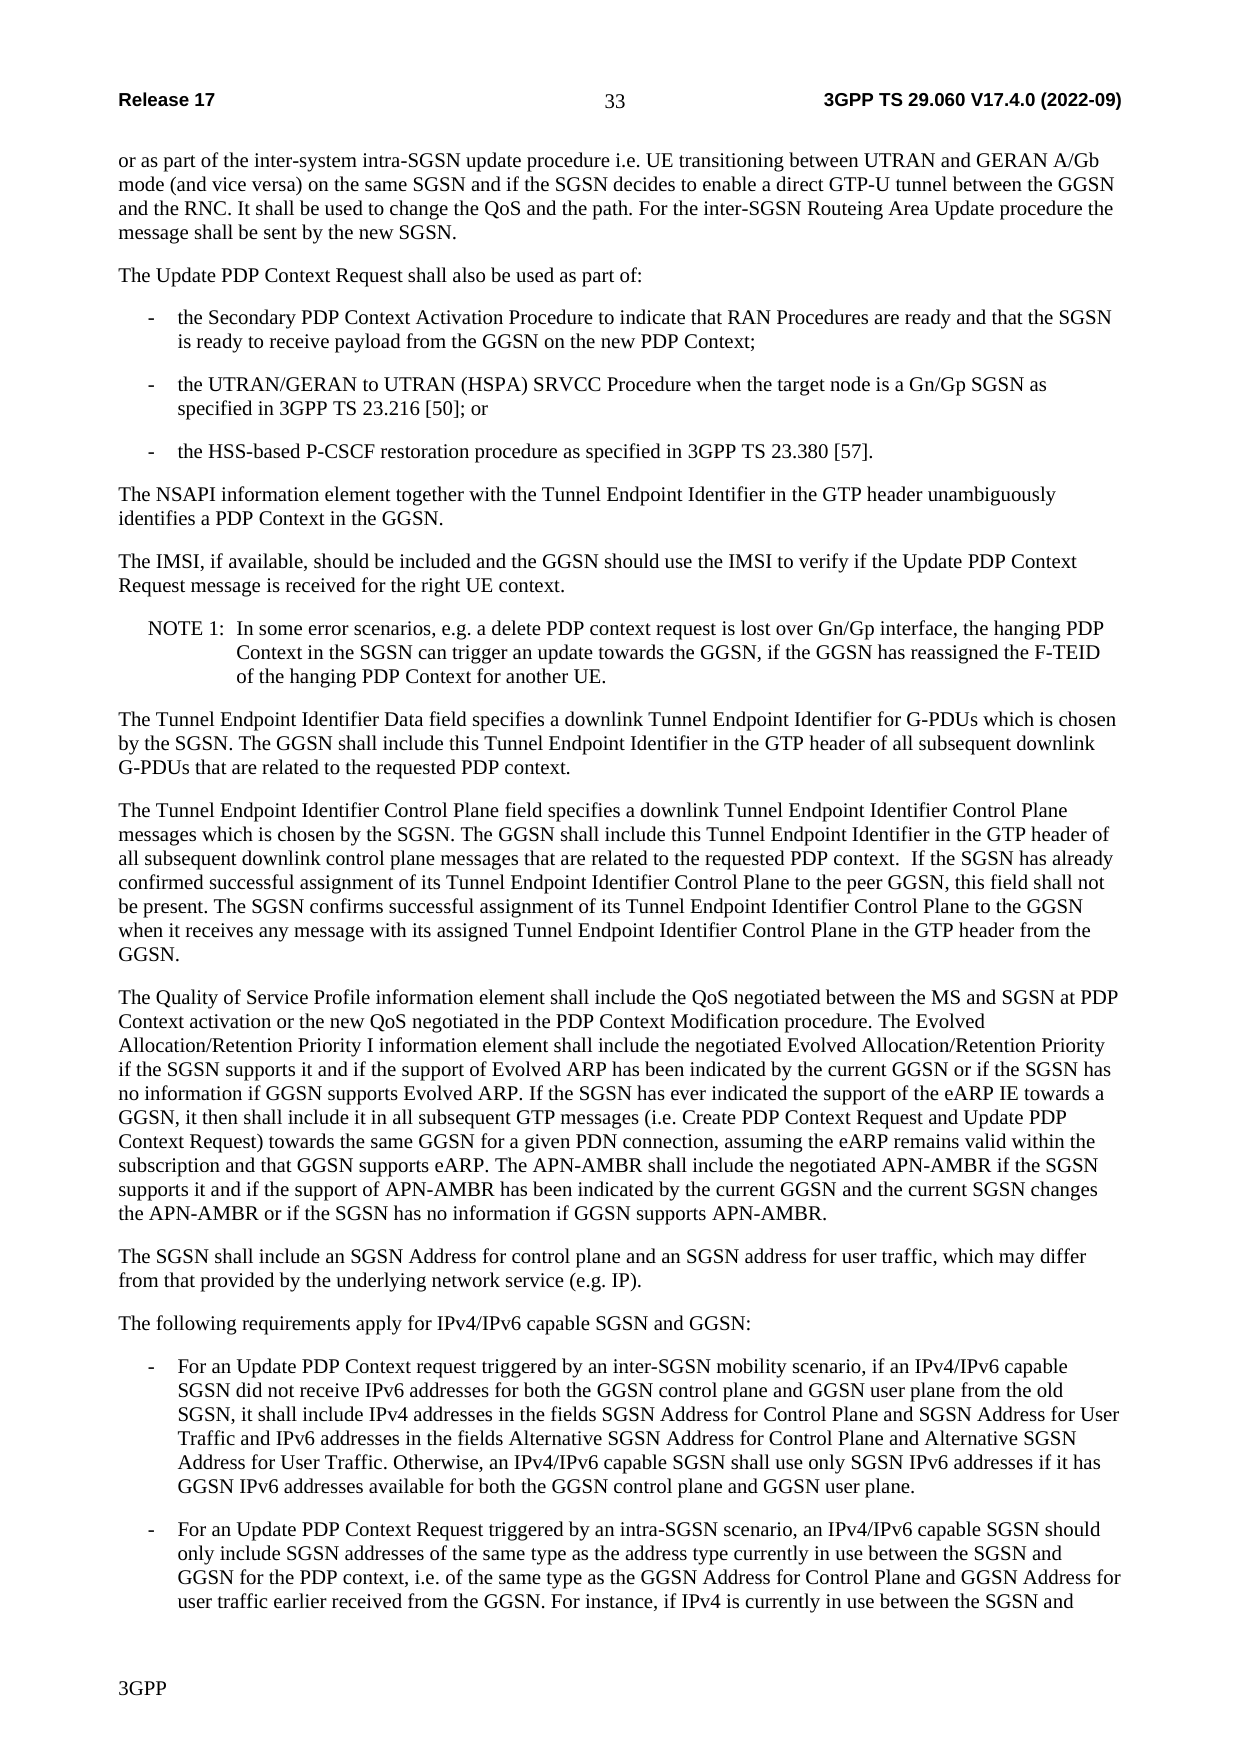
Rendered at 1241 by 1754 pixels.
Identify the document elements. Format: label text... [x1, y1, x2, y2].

text The Update PDP Context Request shall also be used as part of: [118, 262, 1122, 287]
text - For an Update PDP Context request triggered by an inter-SGSN mobility scenario, if an IPv4/IPv6 capable SGSN did not receive IPv6 addresses for both the GGSN control plane and GGSN user plane from the old SGSN, it shall include IPv4 addresses in the fields SGSN Address for Control Plane and SGSN Address for User Traffic and IPv6 addresses in the fields Alternative SGSN Address for Control Plane and Alternative SGSN Address for User Traffic. Otherwise, an IPv4/IPv6 capable SGSN shall use only SGSN IPv6 addresses if it has GGSN IPv6 addresses available for both the GGSN control plane and GGSN user plane. [148, 1354, 1122, 1498]
text The IMSI, if available, should be included and the GGSN should use the IMSI to verify if the Update PDP Context Request message is received for the right UE context. [118, 549, 1122, 597]
text The SGSN shall include an SGSN Address for control plane and an SGSN address for user traffic, which may differ from that provided by the underlying network service (e.g. IP). [118, 1244, 1122, 1292]
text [118, 147, 1122, 244]
text - the HSS-based P-CSCF restoration procedure as specified in 3GPP TS 23.380 [57]. [148, 439, 1122, 463]
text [148, 1517, 1122, 1613]
text The Tunnel Endpoint Identifier Data field specifies a downlink Tunnel Endpoint Identifier for G-PDUs which is chosen by the SGSN. The GGSN shall include this Tunnel Endpoint Identifier in the GTP header of all subsequent downlink G-PDUs that are related to the requested PDP context. [118, 707, 1122, 779]
text The NSAPI information element together with the Tunnel Endpoint Identifier in the GTP header unambiguously identifies a PDP Context in the GGSN. [118, 482, 1122, 530]
text The following requirements apply for IPv4/IPv6 capable SGSN and GGSN: [118, 1311, 1122, 1335]
text NOTE 1: In some error scenarios, e.g. a delete PDP context request is lost over Gn/Gp interface, the hanging PDP Context in the SGSN can trigger an update towards the GGSN, if the GGSN has reassigned the F-TEID of the hanging PDP Context for another UE. [148, 616, 1122, 688]
text The Tunnel Endpoint Identifier Control Plane field specifies a downlink Tunnel Endpoint Identifier Control Plane messages which is chosen by the SGSN. The GGSN shall include this Tunnel Endpoint Identifier in the GTP header of all subsequent downlink control plane messages that are related to the requested PDP context. If the SGSN has already confirmed successful assignment of its Tunnel Endpoint Identifier Control Plane to the peer GGSN, this field shall not be present. The SGSN confirms successful assignment of its Tunnel Endpoint Identifier Control Plane to the GGSN when it receives any message with its assigned Tunnel Endpoint Identifier Control Plane in the GTP header from the GGSN. [118, 797, 1122, 966]
text The Quality of Service Profile information element shall include the QoS negotiated between the MS and SGSN at PDP Context activation or the new QoS negotiated in the PDP Context Modification procedure. The Evolved Allocation/Retention Priority I information element shall include the negotiated Evolved Allocation/Retention Priority if the SGSN supports it and if the support of Evolved ARP has been indicated by the current GGSN or if the SGSN has no information if GGSN supports Evolved ARP. If the SGSN has ever indicated the support of the eARP IE towards a GGSN, it then shall include it in all subsequent GTP messages (i.e. Create PDP Context Request and Update PDP Context Request) towards the same GGSN for a given PDN connection, assuming the eARP remains valid within the subscription and that GGSN supports eARP. The APN-AMBR shall include the negotiated APN-AMBR if the SGSN supports it and if the support of APN-AMBR has been indicated by the current GGSN and the current SGSN changes the APN-AMBR or if the SGSN has no information if GGSN supports APN-AMBR. [118, 985, 1122, 1225]
text - the Secondary PDP Context Activation Procedure to indicate that RAN Procedures are ready and that the SGSN is ready to receive payload from the GGSN on the new PDP Context; [148, 305, 1122, 353]
text - the UTRAN/GERAN to UTRAN (HSPA) SRVCC Procedure when the target node is a Gn/Gp SGSN as specified in 3GPP TS 23.216 [50]; or [148, 372, 1122, 420]
